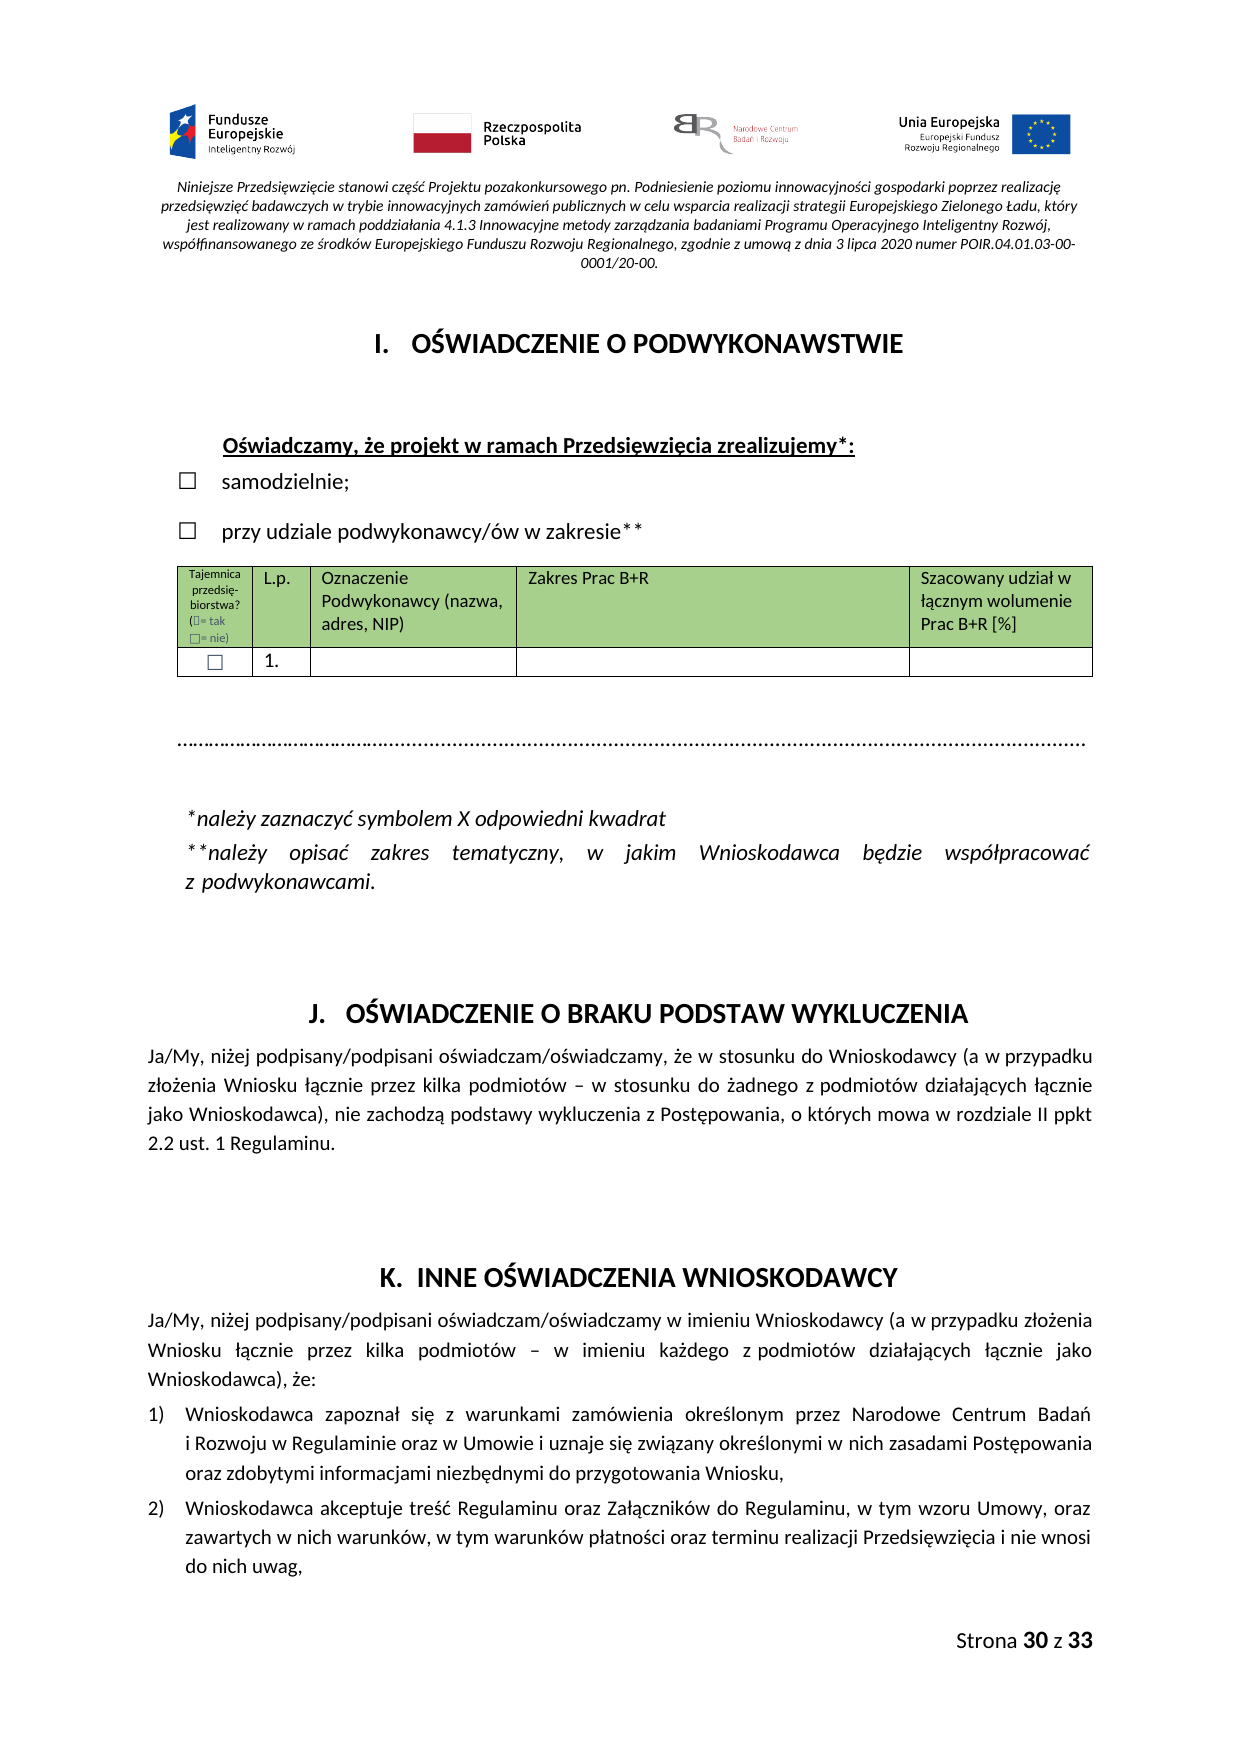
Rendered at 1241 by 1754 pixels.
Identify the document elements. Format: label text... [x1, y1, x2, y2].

table_header Tajemnica przedsię-biorstwa? (= tak □= nie) [178, 567, 252, 647]
list Wnioskodawca zapoznał się z warunkami zamówienia określonym przez Narodowe Centrum Badań i Rozwoju w Regulaminie oraz w Umowie i uznaje się związany określonymi w nich zasadami Postępowania oraz zdobytymi informacjami niezbędnymi do przygotowania Wniosku, [148, 1401, 1093, 1485]
subtitle OŚWIADCZENIE O BRAKU PODSTAW WYKLUCZENIA [185, 995, 1093, 1030]
list Wnioskodawca akceptuje treść Regulaminu oraz Załączników do Regulaminu, w tym wzoru Umowy, oraz zawartych w nich warunków, w tym warunków płatności oraz terminu realizacji Przedsięwzięcia i nie wnosi do nich uwag, [148, 1495, 1093, 1579]
table_cell [311, 648, 516, 676]
table_header Szacowany udział w łącznym wolumenie Prac B+R [%] [910, 567, 1092, 647]
list Ja/My, niżej podpisany/podpisani oświadczam/oświadczamy w imieniu Wnioskodawcy (a w przypadku złożenia Wniosku łącznie przez kilka podmiotów – w imieniu każdego z podmiotów działających łącznie jako Wnioskodawca), że: [148, 1308, 1093, 1391]
list Ja/My, niżej podpisany/podpisani oświadczam/oświadczamy, że w stosunku do Wnioskodawcy (a w przypadku złożenia Wniosku łącznie przez kilka podmiotów – w stosunku do żadnego z podmiotów działających łącznie jako Wnioskodawca), nie zachodzą podstawy wykluczenia z Postępowania, o których mowa w rozdziale II ppkt 2.2 ust. 1 Regulaminu. [148, 1043, 1093, 1156]
text *należy zaznaczyć symbolem X odpowiedni kwadrat [185, 804, 1093, 832]
text ………………………………….......................................................................................................................... [177, 724, 1093, 752]
text przy udziale podwykonawcy/ów w zakresie** [177, 515, 1093, 546]
table_header L.p. [253, 567, 310, 647]
subtitle OŚWIADCZENIE O PODWYKONAWSTWIE [185, 326, 1093, 361]
text samodzielnie; [177, 465, 1093, 496]
table_header Oznaczenie Podwykonawcy (nazwa, adres, NIP) [311, 567, 516, 647]
subtitle INNE OŚWIADCZENIA WNIOSKODAWCY [185, 1259, 1093, 1295]
table_cell [517, 648, 909, 676]
text **należy opisać zakres tematyczny, w jakim Wnioskodawca będzie współpracować z podwykonawcami. [185, 838, 1093, 895]
table_header Zakres Prac B+R [517, 567, 909, 647]
table_cell [910, 648, 1092, 676]
list Oświadczamy, że projekt w ramach Przedsięwzięcia zrealizujemy*: [223, 431, 1093, 459]
table_cell 1. [253, 648, 310, 676]
picture [169, 104, 1071, 159]
